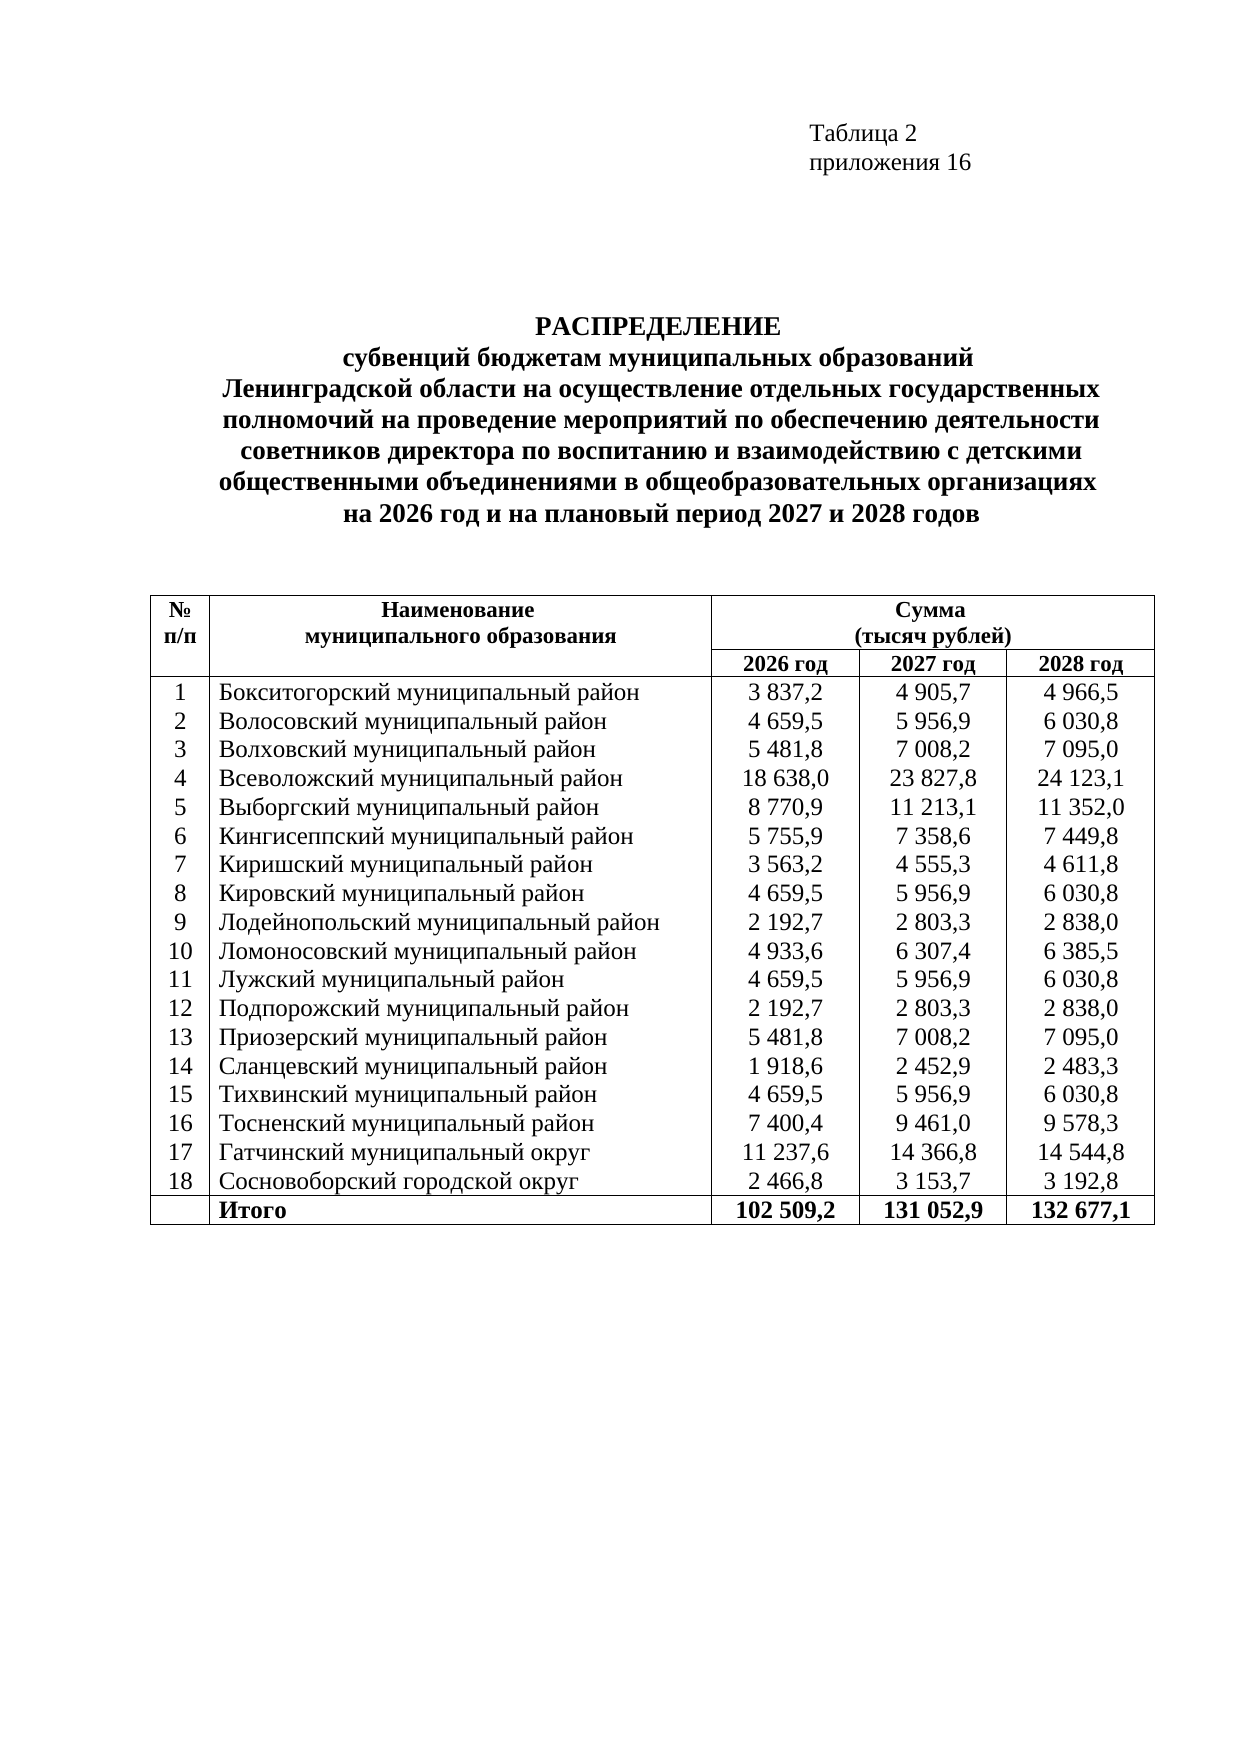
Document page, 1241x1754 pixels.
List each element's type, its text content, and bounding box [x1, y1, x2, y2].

table_cell 7 095,0 [1007, 1022, 1154, 1051]
table_cell 2 838,0 [1007, 907, 1154, 936]
table_cell 2 803,3 [860, 993, 1006, 1022]
table_cell 2 192,7 [712, 993, 859, 1022]
table_cell Подпорожский муниципальный район [210, 993, 711, 1022]
table_cell 2 [151, 706, 209, 734]
table_cell 4 555,3 [860, 850, 1006, 878]
table_cell 2 452,9 [860, 1051, 1006, 1079]
table_cell 2 466,8 [712, 1166, 859, 1194]
table_header Сумма (тысяч рублей) [712, 596, 1154, 649]
table_cell 8 [151, 878, 209, 907]
table_cell Волосовский муниципальный район [210, 706, 711, 734]
table_cell Тихвинский муниципальный район [210, 1080, 711, 1108]
table_cell 131 052,9 [860, 1196, 1006, 1224]
table_cell 4 [151, 763, 209, 792]
text РАСПРЕДЕЛЕНИЕ субвенций бюджетам муниципальных образований Ленинградской области на осуществление отдельных государственных полномочий на проведение мероприятий по обеспечению деятельности советников директора по воспитанию и взаимодействию с детскими общественными объединениями в общеобразовательных организациях на 2026 год и на плановый период 2027 и 2028 годов [159, 310, 1163, 528]
table_cell 5 956,9 [860, 1080, 1006, 1108]
table_cell 11 213,1 [860, 792, 1006, 821]
table_cell 14 366,8 [860, 1137, 1006, 1166]
table_cell 7 008,2 [860, 735, 1006, 763]
table_cell 4 659,5 [712, 1080, 859, 1108]
table_cell 18 638,0 [712, 763, 859, 792]
table_cell 2 192,7 [712, 907, 859, 936]
table_cell 132 677,1 [1007, 1196, 1154, 1224]
table_cell Волховский муниципальный район [210, 735, 711, 763]
table_cell 2026 год [712, 650, 859, 676]
table_cell 24 123,1 [1007, 763, 1154, 792]
table_cell 5 956,9 [860, 878, 1006, 907]
table_cell [151, 1196, 209, 1224]
table_cell 6 030,8 [1007, 965, 1154, 993]
table_cell 5 956,9 [860, 706, 1006, 734]
table_cell Выборгский муниципальный район [210, 792, 711, 821]
table_cell Лодейнопольский муниципальный район [210, 907, 711, 936]
table_cell 2 483,3 [1007, 1051, 1154, 1079]
table_cell 6 385,5 [1007, 936, 1154, 964]
table_cell 6 030,8 [1007, 1080, 1154, 1108]
table_cell 7 358,6 [860, 821, 1006, 849]
table_cell 3 153,7 [860, 1166, 1006, 1194]
table_cell 7 449,8 [1007, 821, 1154, 849]
table_cell 9 [151, 907, 209, 936]
table_cell Ломоносовский муниципальный район [210, 936, 711, 964]
table_cell 3 192,8 [1007, 1166, 1154, 1194]
table_cell 5 481,8 [712, 735, 859, 763]
table_cell Итого [210, 1196, 711, 1224]
table_cell Кингисеппский муниципальный район [210, 821, 711, 849]
table_cell 5 755,9 [712, 821, 859, 849]
table_cell 2 803,3 [860, 907, 1006, 936]
table_cell Сланцевский муниципальный район [210, 1051, 711, 1079]
table_cell 7 400,4 [712, 1108, 859, 1137]
table_cell 18 [151, 1166, 209, 1194]
table_cell 11 [151, 965, 209, 993]
table_cell 102 509,2 [712, 1196, 859, 1224]
table_cell 10 [151, 936, 209, 964]
table_cell Кировский муниципальный район [210, 878, 711, 907]
table_cell 16 [151, 1108, 209, 1137]
table_cell 2028 год [1007, 650, 1154, 676]
table_cell Тосненский муниципальный район [210, 1108, 711, 1137]
table_cell Бокситогорский муниципальный район [210, 677, 711, 706]
table_cell 14 544,8 [1007, 1137, 1154, 1166]
table_cell 3 563,2 [712, 850, 859, 878]
table_cell 3 [151, 735, 209, 763]
table_cell 4 933,6 [712, 936, 859, 964]
text Таблица 2 [809, 118, 1163, 147]
table_cell 4 659,5 [712, 878, 859, 907]
table_cell 6 307,4 [860, 936, 1006, 964]
table_cell 7 [151, 850, 209, 878]
table_cell 4 659,5 [712, 965, 859, 993]
table_cell Лужский муниципальный район [210, 965, 711, 993]
table_cell Киришский муниципальный район [210, 850, 711, 878]
table_cell 4 611,8 [1007, 850, 1154, 878]
table_cell 6 030,8 [1007, 878, 1154, 907]
table_cell 14 [151, 1051, 209, 1079]
table_cell 9 461,0 [860, 1108, 1006, 1137]
table_cell 6 [151, 821, 209, 849]
table_cell 1 918,6 [712, 1051, 859, 1079]
table_cell 11 237,6 [712, 1137, 859, 1166]
table_cell Сосновоборский городской округ [210, 1166, 711, 1194]
table_cell Всеволожский муниципальный район [210, 763, 711, 792]
table_cell 7 095,0 [1007, 735, 1154, 763]
table_cell Приозерский муниципальный район [210, 1022, 711, 1051]
table_cell 15 [151, 1080, 209, 1108]
table_cell 9 578,3 [1007, 1108, 1154, 1137]
table_cell 17 [151, 1137, 209, 1166]
table_cell 2027 год [860, 650, 1006, 676]
table_cell 4 966,5 [1007, 677, 1154, 706]
table_header Наименование муниципального образования [210, 596, 711, 676]
table_cell 6 030,8 [1007, 706, 1154, 734]
text приложения 16 [809, 147, 1163, 176]
table_cell 8 770,9 [712, 792, 859, 821]
table_cell 4 659,5 [712, 706, 859, 734]
table_cell 7 008,2 [860, 1022, 1006, 1051]
table_cell 23 827,8 [860, 763, 1006, 792]
table_cell 13 [151, 1022, 209, 1051]
table_cell 3 837,2 [712, 677, 859, 706]
table_cell 1 [151, 677, 209, 706]
table_cell 4 905,7 [860, 677, 1006, 706]
table_cell 5 [151, 792, 209, 821]
table_cell Гатчинский муниципальный округ [210, 1137, 711, 1166]
table_cell 5 956,9 [860, 965, 1006, 993]
table_header № п/п [151, 596, 209, 676]
table_cell 12 [151, 993, 209, 1022]
table_cell 11 352,0 [1007, 792, 1154, 821]
table_cell 2 838,0 [1007, 993, 1154, 1022]
table_cell 5 481,8 [712, 1022, 859, 1051]
